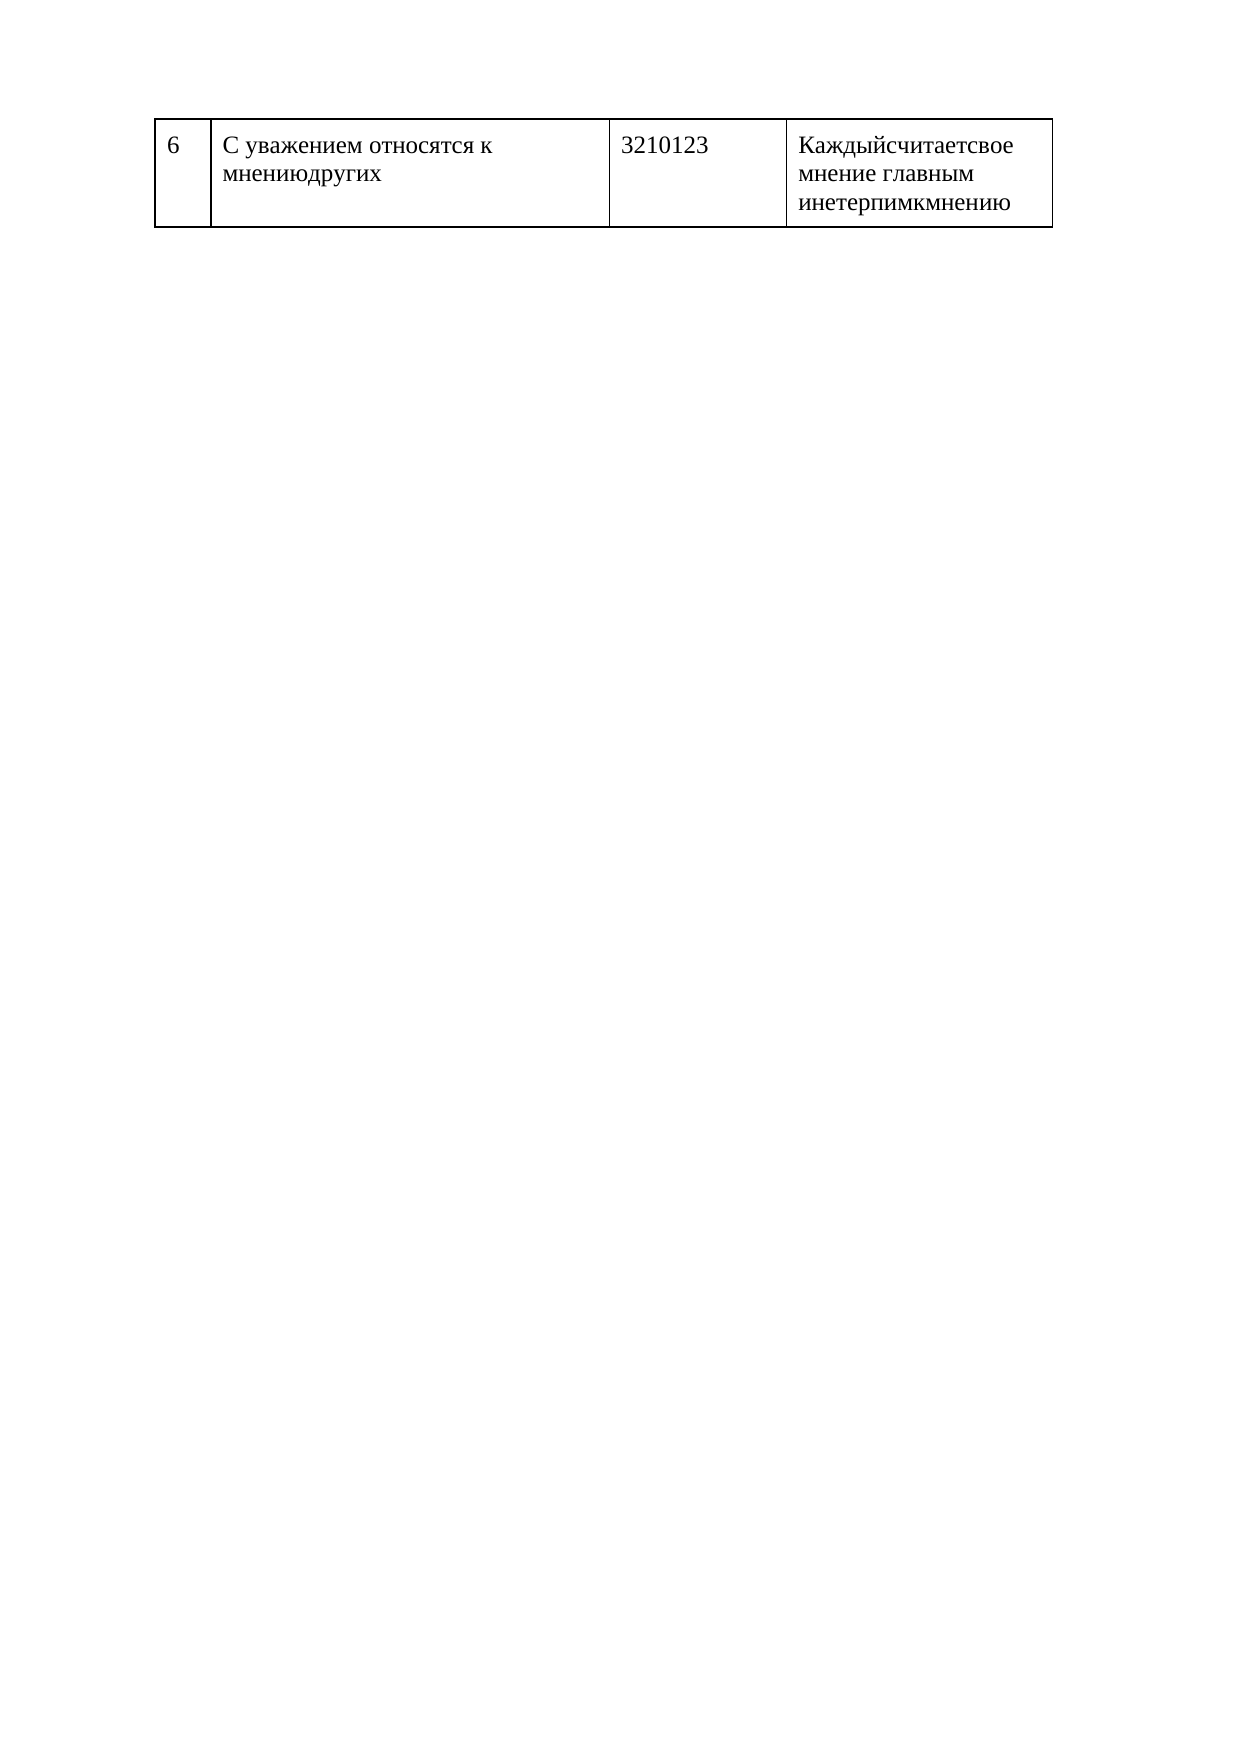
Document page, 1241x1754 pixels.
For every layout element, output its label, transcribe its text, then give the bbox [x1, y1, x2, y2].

table_cell 6 [156, 120, 210, 226]
table_cell Каждыйсчитаетсвоемнение главным инетерпимкмнению [787, 120, 1052, 226]
table_cell С уважением относятся к мнениюдругих [212, 120, 609, 226]
table_cell 3210123 [610, 120, 786, 226]
